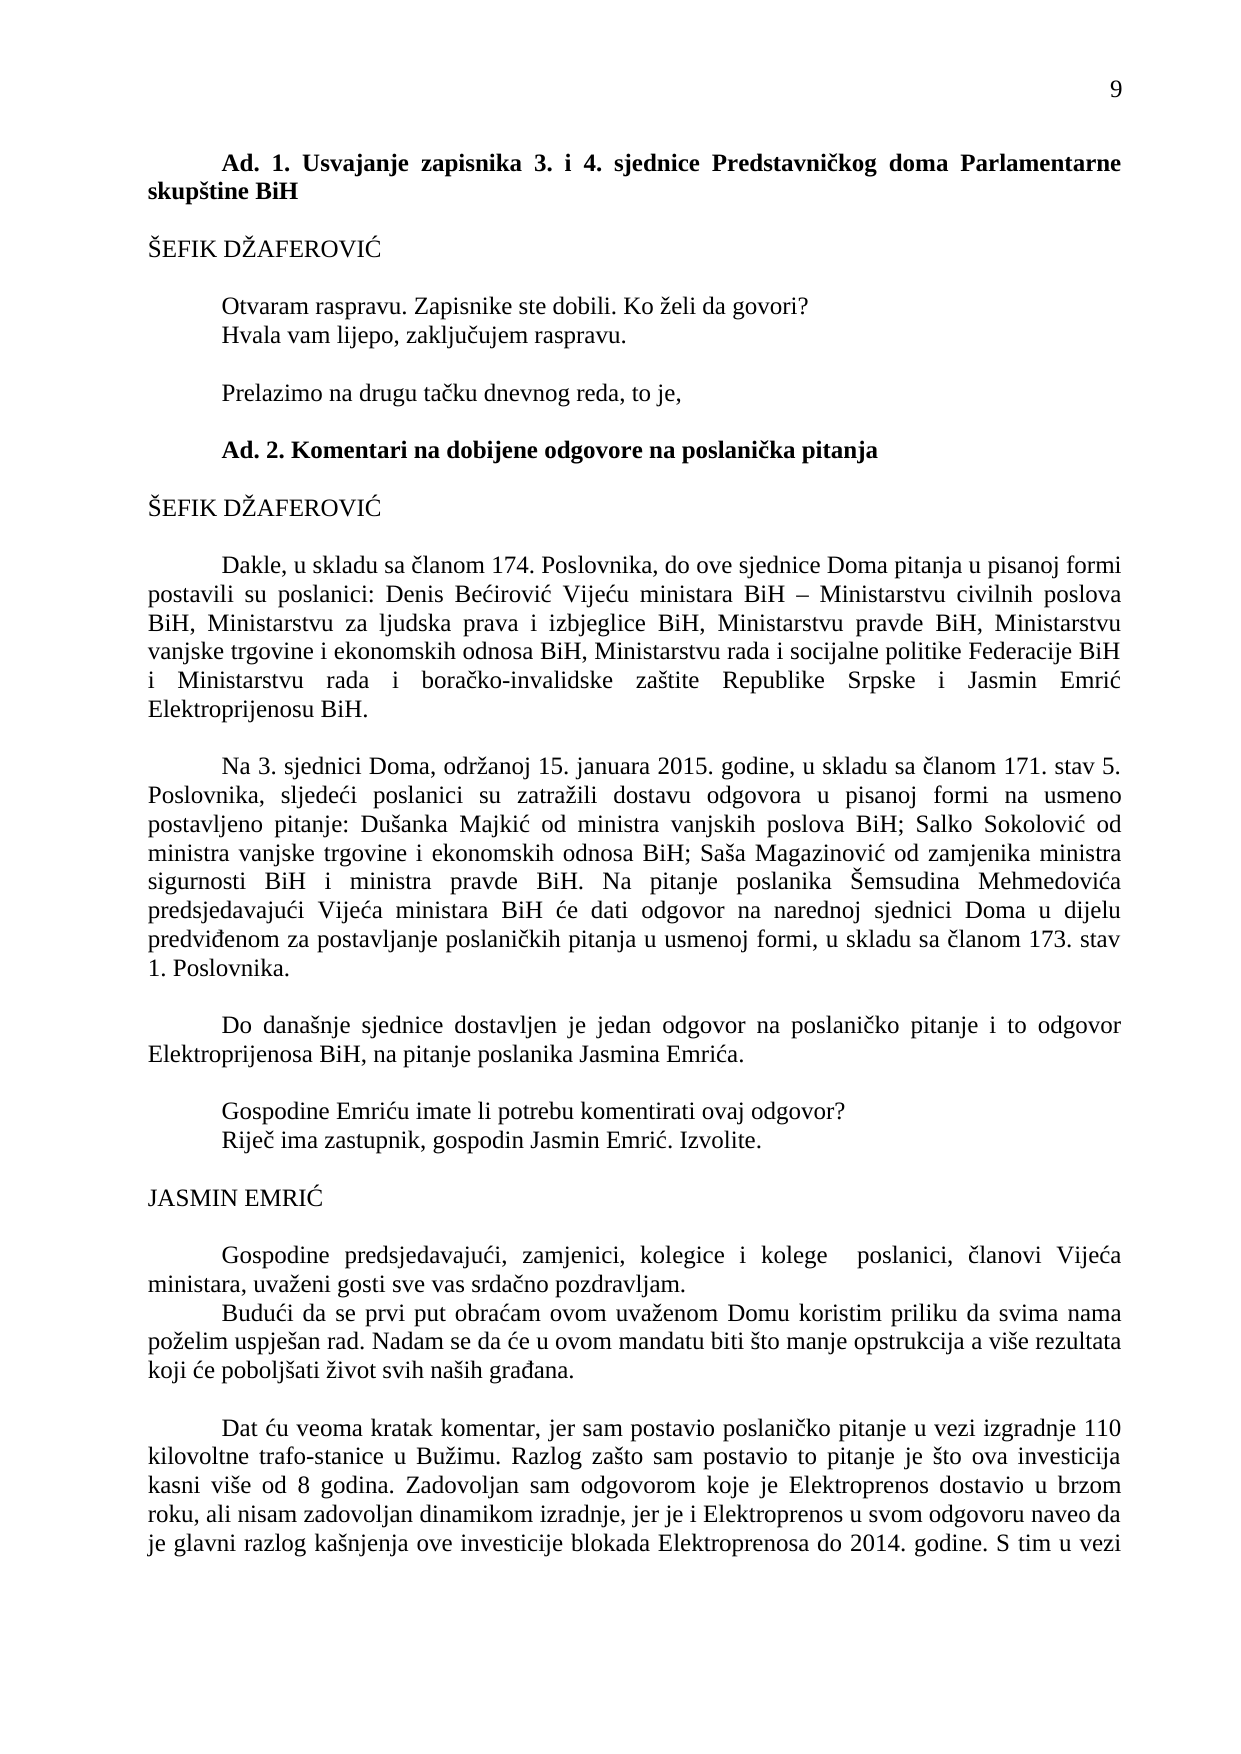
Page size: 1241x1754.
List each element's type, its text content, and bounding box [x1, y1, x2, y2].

text Gospodine Emriću imate li potrebu komentirati ovaj odgovor? [148, 1096, 1122, 1125]
text Hvala vam lijepo, zaključujem raspravu. [148, 320, 1122, 349]
text Budući da se prvi put obraćam ovom uvaženom Domu koristim priliku da svima nama poželim uspješan rad. Nadam se da će u ovom mandatu biti što manje opstrukcija a više rezultata koji će poboljšati život svih naših građana. [148, 1298, 1122, 1384]
text Na 3. sjednici Doma, održanoj 15. januara 2015. godine, u skladu sa članom 171. stav 5. Poslovnika, sljedeći poslanici su zatražili dostavu odgovora u pisanoj formi na usmeno postavljeno pitanje: Dušanka Majkić od ministra vanjskih poslova BiH; Salko Sokolović od ministra vanjske trgovine i ekonomskih odnosa BiH; Saša Magazinović od zamjenika ministra sigurnosti BiH i ministra pravde BiH. Na pitanje poslanika Šemsudina Mehmedovića predsjedavajući Vijeća ministara BiH će dati odgovor na narednoj sjednici Doma u dijelu predviđenom za postavljanje poslaničkih pitanja u usmenoj formi, u skladu sa članom 173. stav 1. Poslovnika. [148, 751, 1122, 981]
text Prelazimo na drugu tačku dnevnog reda, to je, [221, 378, 1122, 406]
text Riječ ima zastupnik, gospodin Jasmin Emrić. Izvolite. [148, 1125, 1122, 1154]
text Dakle, u skladu sa članom 174. Poslovnika, do ove sjednice Doma pitanja u pisanoj formi postavili su poslanici: Denis Bećirović Vijeću ministara BiH – Ministarstvu civilnih poslova BiH, Ministarstvu za ljudska prava i izbjeglice BiH, Ministarstvu pravde BiH, Ministarstvu vanjske trgovine i ekonomskih odnosa BiH, Ministarstvu rada i socijalne politike Federacije BiH i Ministarstvu rada i boračko-invalidske zaštite Republike Srpske i Jasmin Emrić Elektroprijenosu BiH. [148, 550, 1122, 723]
text ŠEFIK DŽAFEROVIĆ [148, 493, 1122, 521]
text Do današnje sjednice dostavljen je jedan odgovor na poslaničko pitanje i to odgovor Elektroprijenosa BiH, na pitanje poslanika Jasmina Emrića. [148, 1010, 1122, 1068]
text JASMIN EMRIĆ [148, 1183, 1122, 1211]
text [148, 1413, 1122, 1556]
text Ad. 2. Komentari na dobijene odgovore na poslanička pitanja [148, 435, 1122, 464]
text Ad. 1. Usvajanje zapisnika 3. i 4. sjednice Predstavničkog doma Parlamentarne skupštine BiH [148, 148, 1122, 205]
text Otvaram raspravu. Zapisnike ste dobili. Ko želi da govori? [148, 291, 1122, 320]
text Gospodine predsjedavajući, zamjenici, kolegice i kolege poslanici, članovi Vijeća ministara, uvaženi gosti sve vas srdačno pozdravljam. [148, 1240, 1122, 1298]
text ŠEFIK DŽAFEROVIĆ [148, 234, 1122, 263]
